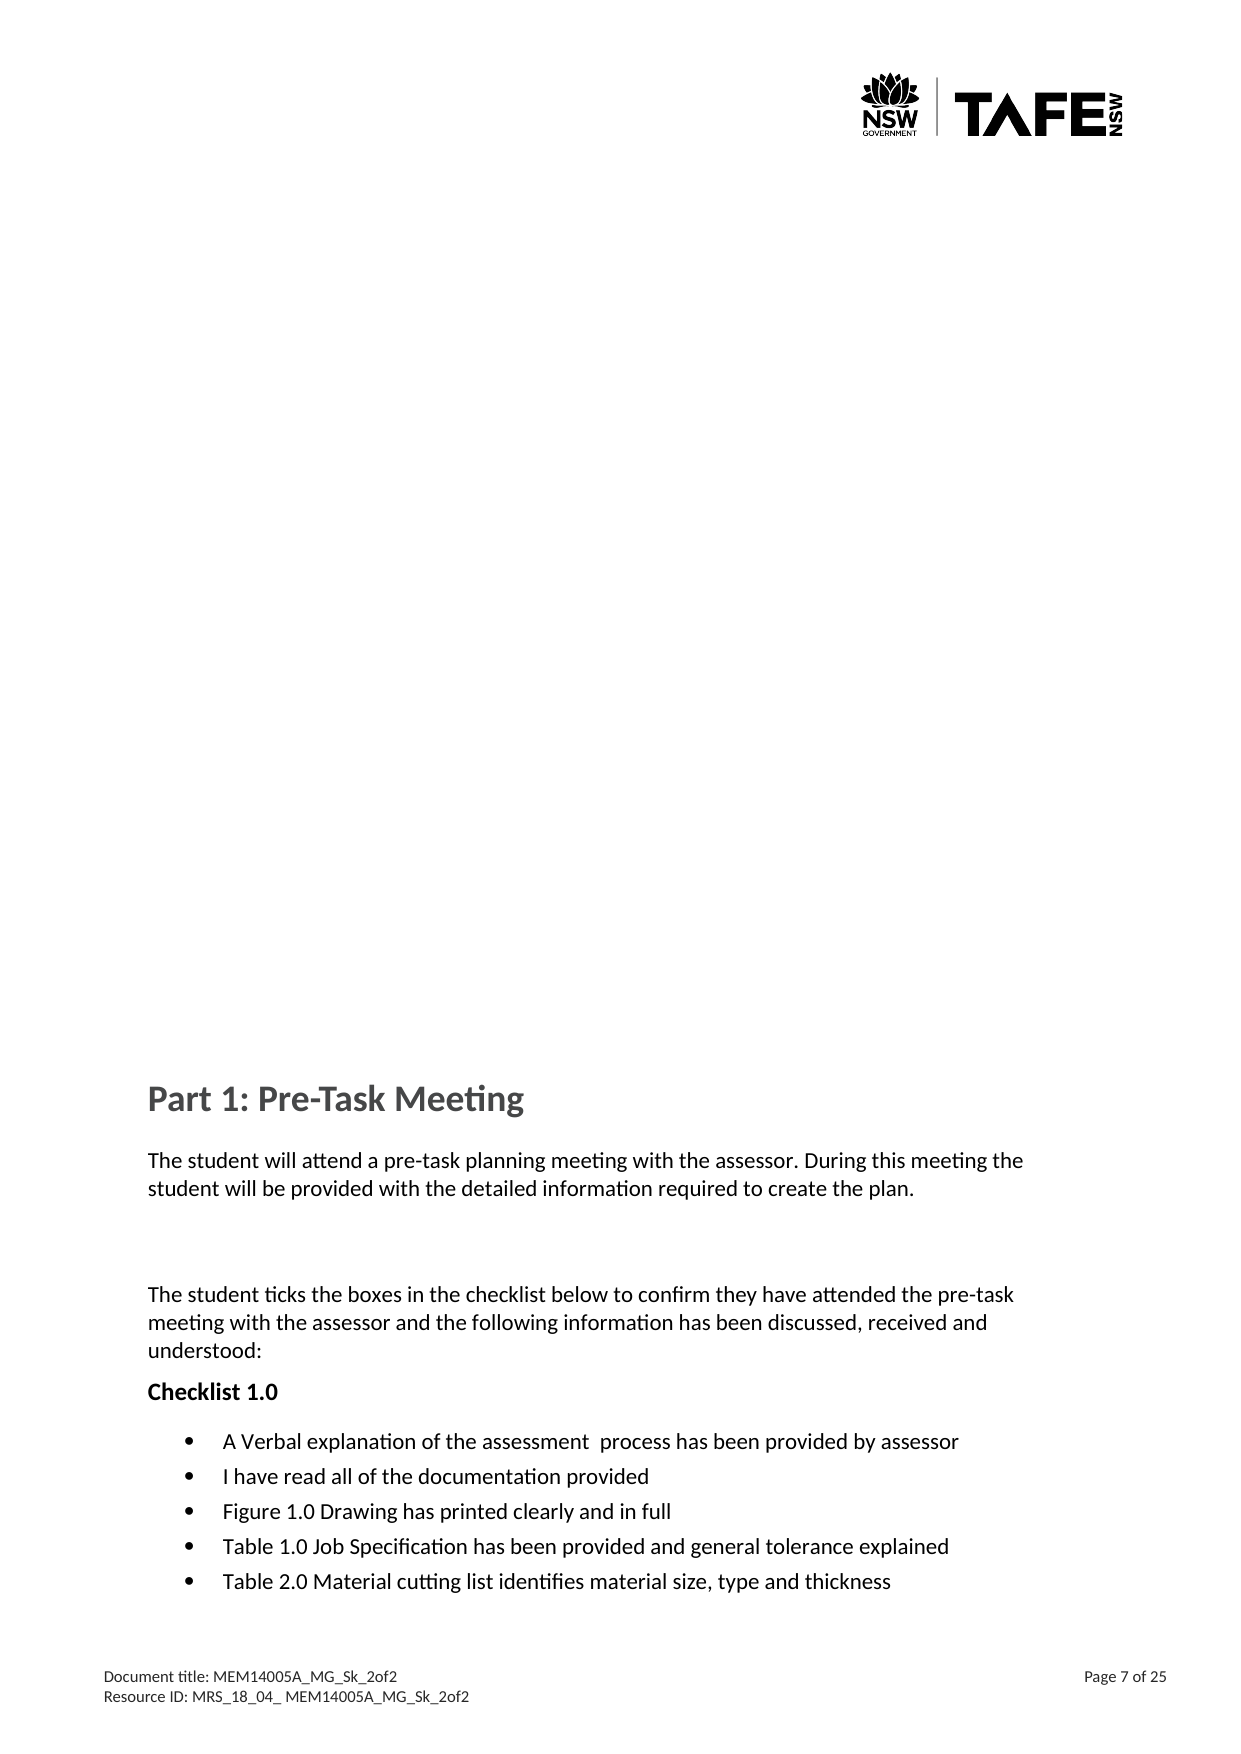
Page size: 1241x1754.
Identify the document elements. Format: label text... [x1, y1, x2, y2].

text Checklist 1.0 [148, 1376, 1092, 1407]
list Table 2.0 Material cutting list identifies material size, type and thickness [185, 1567, 1092, 1595]
subtitle The student will attend a pre-task planning meeting with the assessor. During this meeting the student will be provided with the detailed information required to create the plan. [148, 1146, 1092, 1202]
picture [861, 71, 1123, 137]
list A Verbal explanation of the assessment process has been provided by assessor [185, 1427, 1092, 1455]
list Figure 1.0 Drawing has printed clearly and in full [185, 1497, 1092, 1525]
list Table 1.0 Job Specification has been provided and general tolerance explained [185, 1532, 1092, 1560]
subtitle Part 1: Pre-Task Meeting [148, 1075, 1092, 1121]
subtitle The student ticks the boxes in the checklist below to confirm they have attended the pre-task meeting with the assessor and the following information has been discussed, received and understood: [148, 1280, 1092, 1364]
list I have read all of the documentation provided [185, 1462, 1092, 1490]
